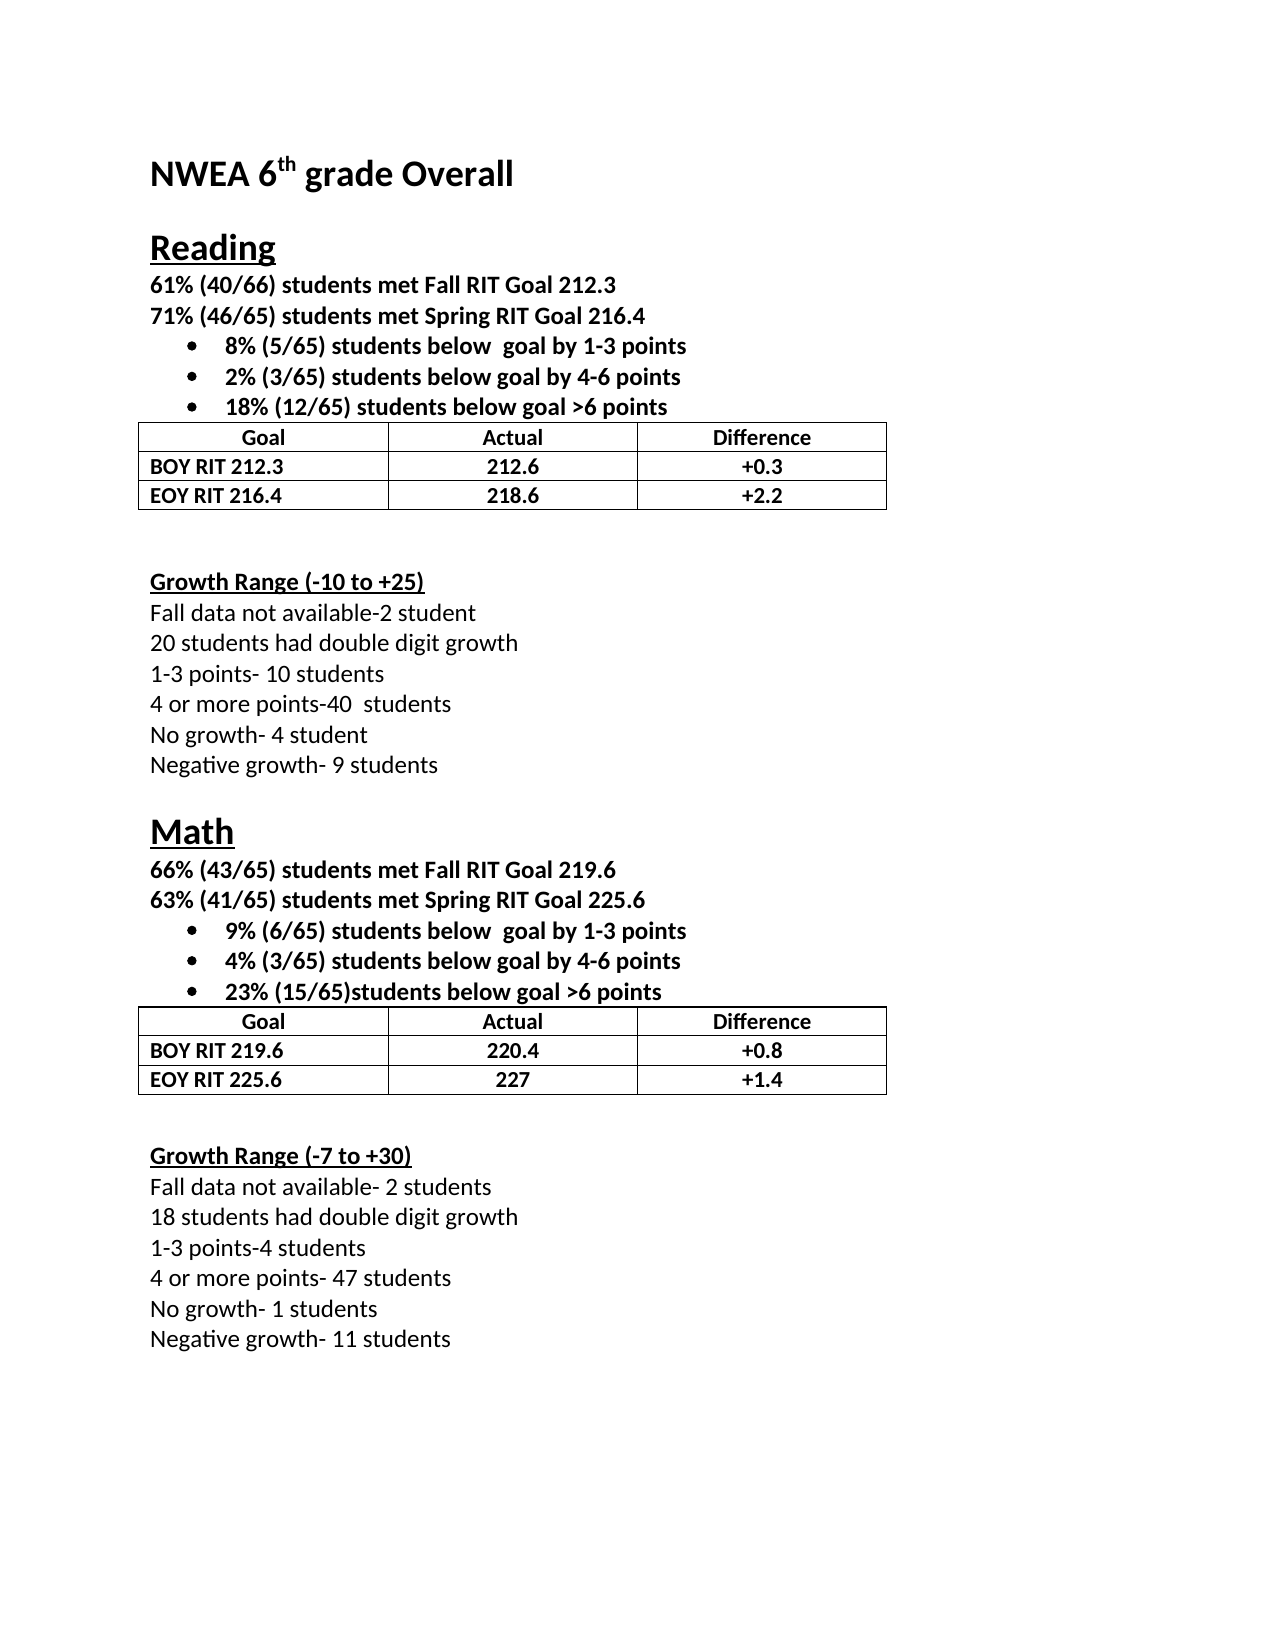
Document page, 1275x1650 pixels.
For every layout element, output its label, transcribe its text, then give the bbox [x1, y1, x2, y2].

text 20 students had double digit growth [150, 627, 1125, 658]
text Math [150, 808, 1125, 854]
text 63% (41/65) students met Spring RIT Goal 225.6 [150, 884, 1125, 915]
table_cell EOY RIT 225.6 [139, 1066, 388, 1093]
list 9% (6/65) students below goal by 1-3 points [187, 915, 1125, 945]
table_cell EOY RIT 216.4 [139, 481, 388, 509]
table_cell +1.4 [638, 1066, 886, 1093]
table_cell +0.8 [638, 1036, 886, 1064]
text 18 students had double digit growth [150, 1201, 1125, 1232]
text 61% (40/66) students met Fall RIT Goal 212.3 [150, 269, 1125, 300]
table_cell 227 [389, 1066, 637, 1093]
text Negative growth- 9 students [150, 749, 1125, 780]
text Reading [150, 223, 1125, 269]
text 1-3 points- 10 students [150, 658, 1125, 688]
text 4 or more points-40 students [150, 688, 1125, 719]
list 2% (3/65) students below goal by 4-6 points [187, 361, 1125, 391]
table_header Actual [389, 423, 637, 451]
table_cell 212.6 [389, 452, 637, 480]
text Negative growth- 11 students [150, 1323, 1125, 1354]
table_cell BOY RIT 212.3 [139, 452, 388, 480]
table_header Difference [638, 1008, 886, 1035]
table_cell +2.2 [638, 481, 886, 509]
text 4 or more points- 47 students [150, 1262, 1125, 1293]
text Fall data not available-2 student [150, 597, 1125, 627]
list 18% (12/65) students below goal >6 points [187, 391, 1125, 422]
text 1-3 points-4 students [150, 1232, 1125, 1262]
text Growth Range (-10 to +25) [150, 566, 1125, 597]
text No growth- 1 students [150, 1293, 1125, 1323]
text 66% (43/65) students met Fall RIT Goal 219.6 [150, 854, 1125, 884]
list 8% (5/65) students below goal by 1-3 points [187, 330, 1125, 361]
table_cell BOY RIT 219.6 [139, 1036, 388, 1064]
table_cell +0.3 [638, 452, 886, 480]
table_header Difference [638, 423, 886, 451]
text Fall data not available- 2 students [150, 1171, 1125, 1201]
list 4% (3/65) students below goal by 4-6 points [187, 945, 1125, 976]
list 23% (15/65)students below goal >6 points [187, 976, 1125, 1006]
table_header Goal [139, 1008, 388, 1035]
table_header Goal [139, 423, 388, 451]
table_cell 218.6 [389, 481, 637, 509]
table_header Actual [389, 1008, 637, 1035]
text Growth Range (-7 to +30) [150, 1140, 1125, 1171]
text 71% (46/65) students met Spring RIT Goal 216.4 [150, 300, 1125, 330]
text No growth- 4 student [150, 719, 1125, 749]
table_cell 220.4 [389, 1036, 637, 1064]
text NWEA 6th grade Overall [150, 150, 1125, 196]
